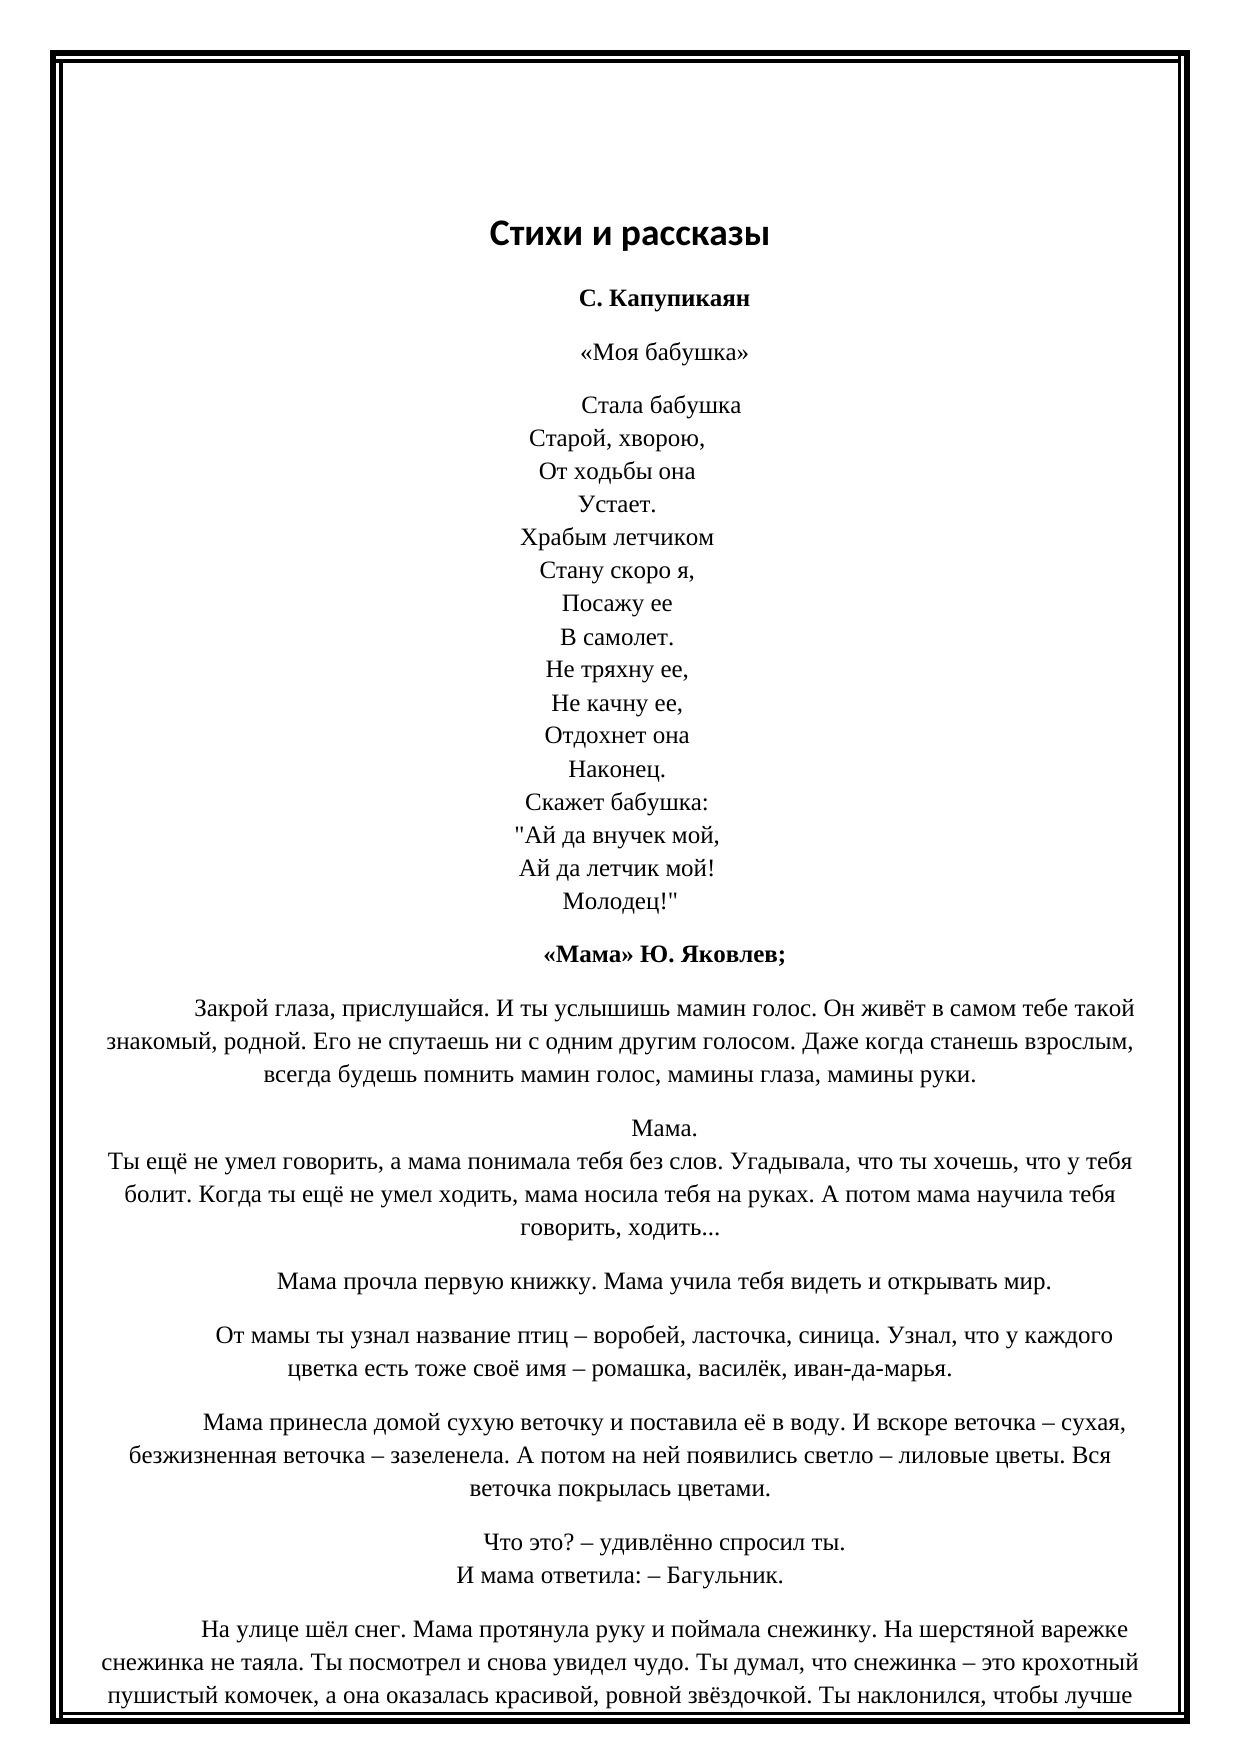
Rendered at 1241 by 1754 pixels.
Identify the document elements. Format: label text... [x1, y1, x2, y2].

text Мама прочла первую книжку. Мама учила тебя видеть и открывать мир. [88, 1266, 1152, 1295]
text «Моя бабушка» [88, 337, 1152, 365]
text Закрой глаза, прислушайся. И ты услышишь мамин голос. Он живёт в самом тебе такой знакомый, родной. Его не спутаешь ни с одним другим голосом. Даже когда станешь взрослым, всегда будешь помнить мамин голос, мамины глаза, мамины руки. [88, 993, 1152, 1088]
text От мамы ты узнал название птиц – воробей, ласточка, синица. Узнал, что у каждого цветка есть тоже своё имя – ромашка, василёк, иван-да-марья. [88, 1320, 1152, 1382]
text Стихи и рассказы [177, 209, 1152, 255]
text С. Капупикаян [88, 283, 1152, 311]
text Мама принесла домой сухую веточку и поставила её в воду. И вскоре веточка – сухая, безжизненная веточка – зазеленела. А потом на ней появились светло – лиловые цветы. Вся веточка покрылась цветами. [88, 1407, 1152, 1502]
text На улице шёл снег. Мама протянула руку и поймала снежинку. На шерстяной варежке снежинка не таяла. Ты посмотрел и снова увидел чудо. Ты думал, что снежинка – это крохотный пушистый комочек, а она оказалась красивой, ровной звёздочкой. Ты наклонился, чтобы лучше [88, 1614, 1152, 1708]
text Мама. Ты ещё не умел говорить, а мама понимала тебя без слов. Угадывала, что ты хочешь, что у тебя болит. Когда ты ещё не умел ходить, мама носила тебя на руках. А потом мама научила тебя говорить, ходить... [88, 1113, 1152, 1241]
text Стала бабушка Старой, хворою, От ходьбы она Устает. Храбым летчиком Стану скоро я, Посажу ее В самолет. Не тряхну ее, Не качну ее, Отдохнет она Наконец. Скажет бабушка: "Ай да внучек мой, Ай да летчик мой! Молодец!" [88, 390, 1152, 914]
text «Мама» Ю. Яковлев; [88, 939, 1152, 968]
text Что это? – удивлённо спросил ты. И мама ответила: – Багульник. [88, 1527, 1152, 1589]
